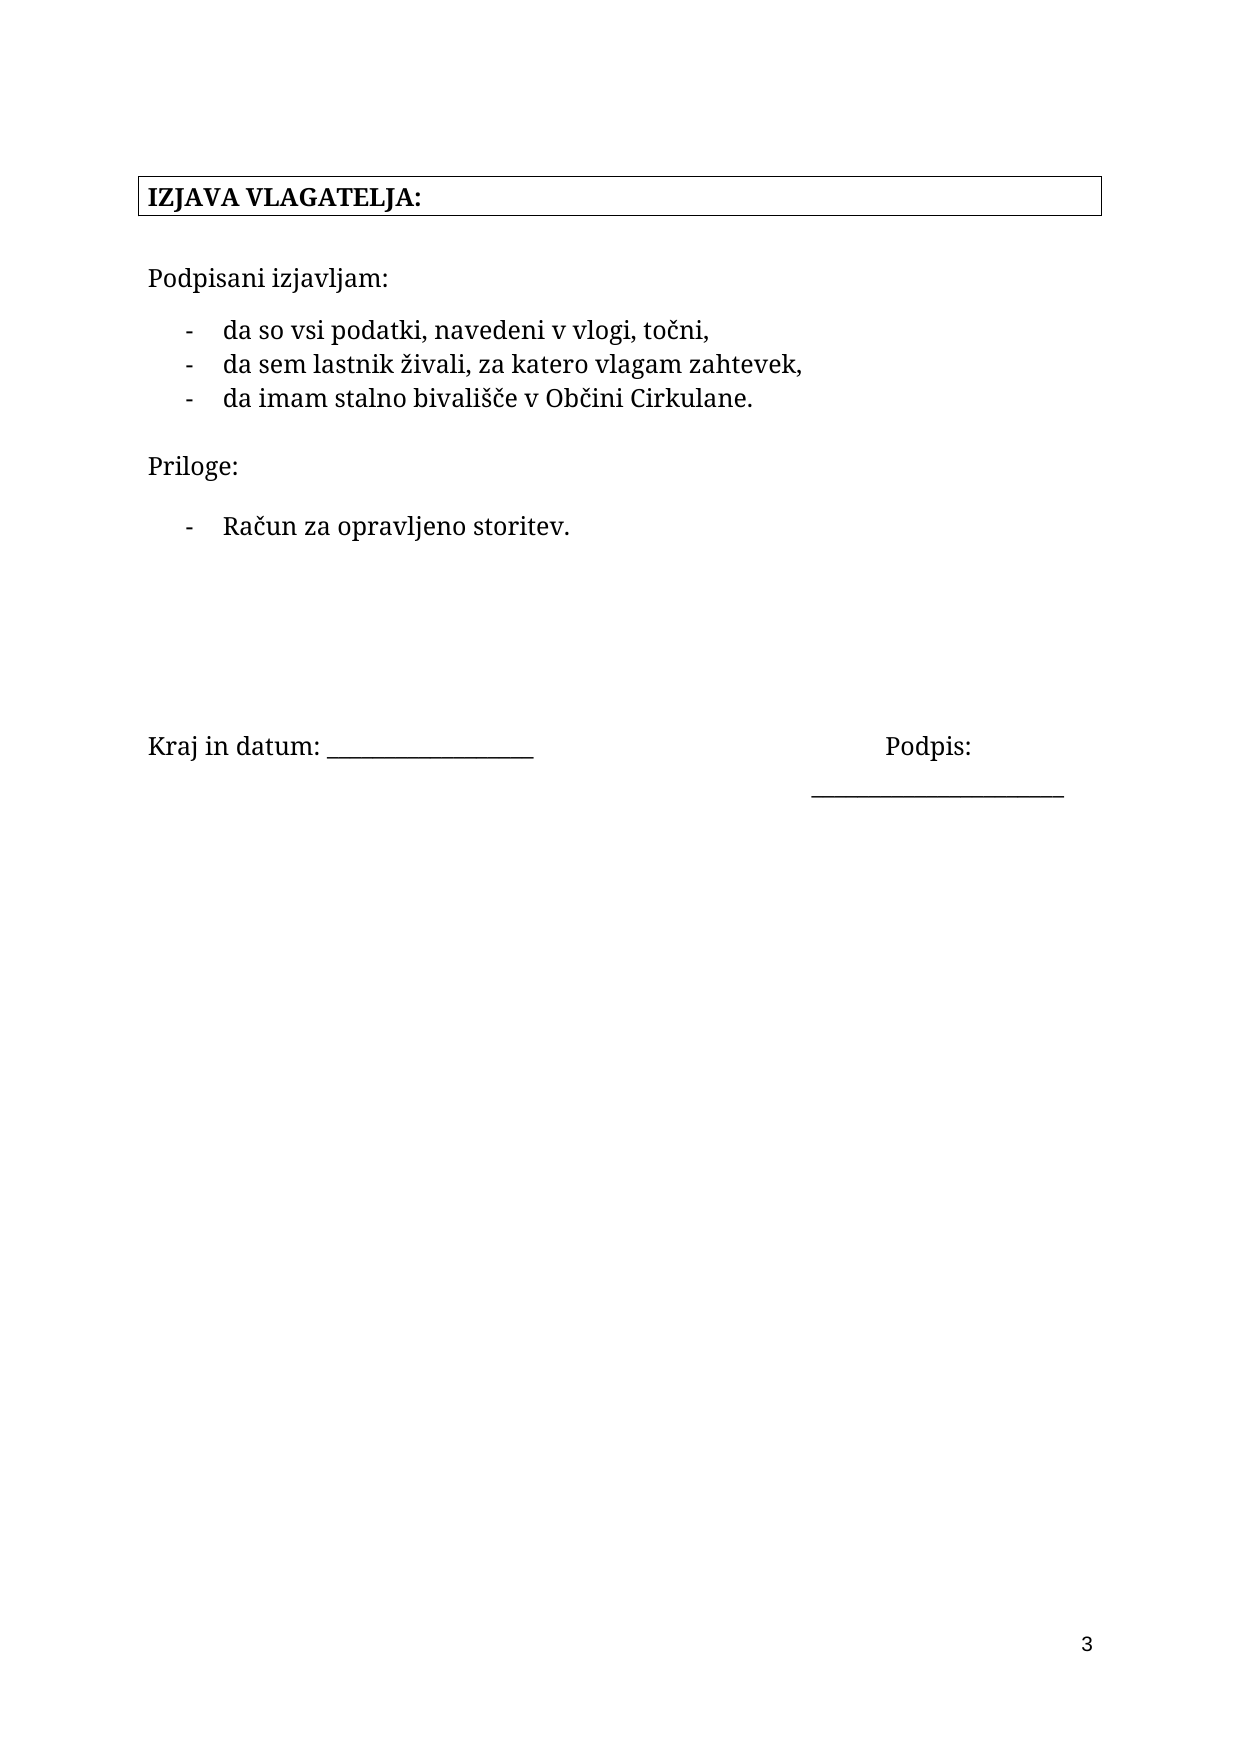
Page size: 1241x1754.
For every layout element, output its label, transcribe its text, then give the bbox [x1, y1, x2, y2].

list da sem lastnik živali, za katero vlagam zahtevek, [185, 346, 1093, 380]
text Podpisani izjavljam: [148, 261, 1093, 295]
text Priloge: [148, 448, 1093, 483]
text IZJAVA VLAGATELJA: [139, 177, 1101, 215]
list da so vsi podatki, navedeni v vlogi, točni, [185, 312, 1093, 346]
list Račun za opravljeno storitev. [185, 508, 1093, 543]
list da imam stalno bivališče v Občini Cirkulane. [185, 380, 1093, 414]
text Kraj in datum: __________________ Podpis: [148, 728, 1093, 762]
text ______________________ [148, 767, 1093, 801]
